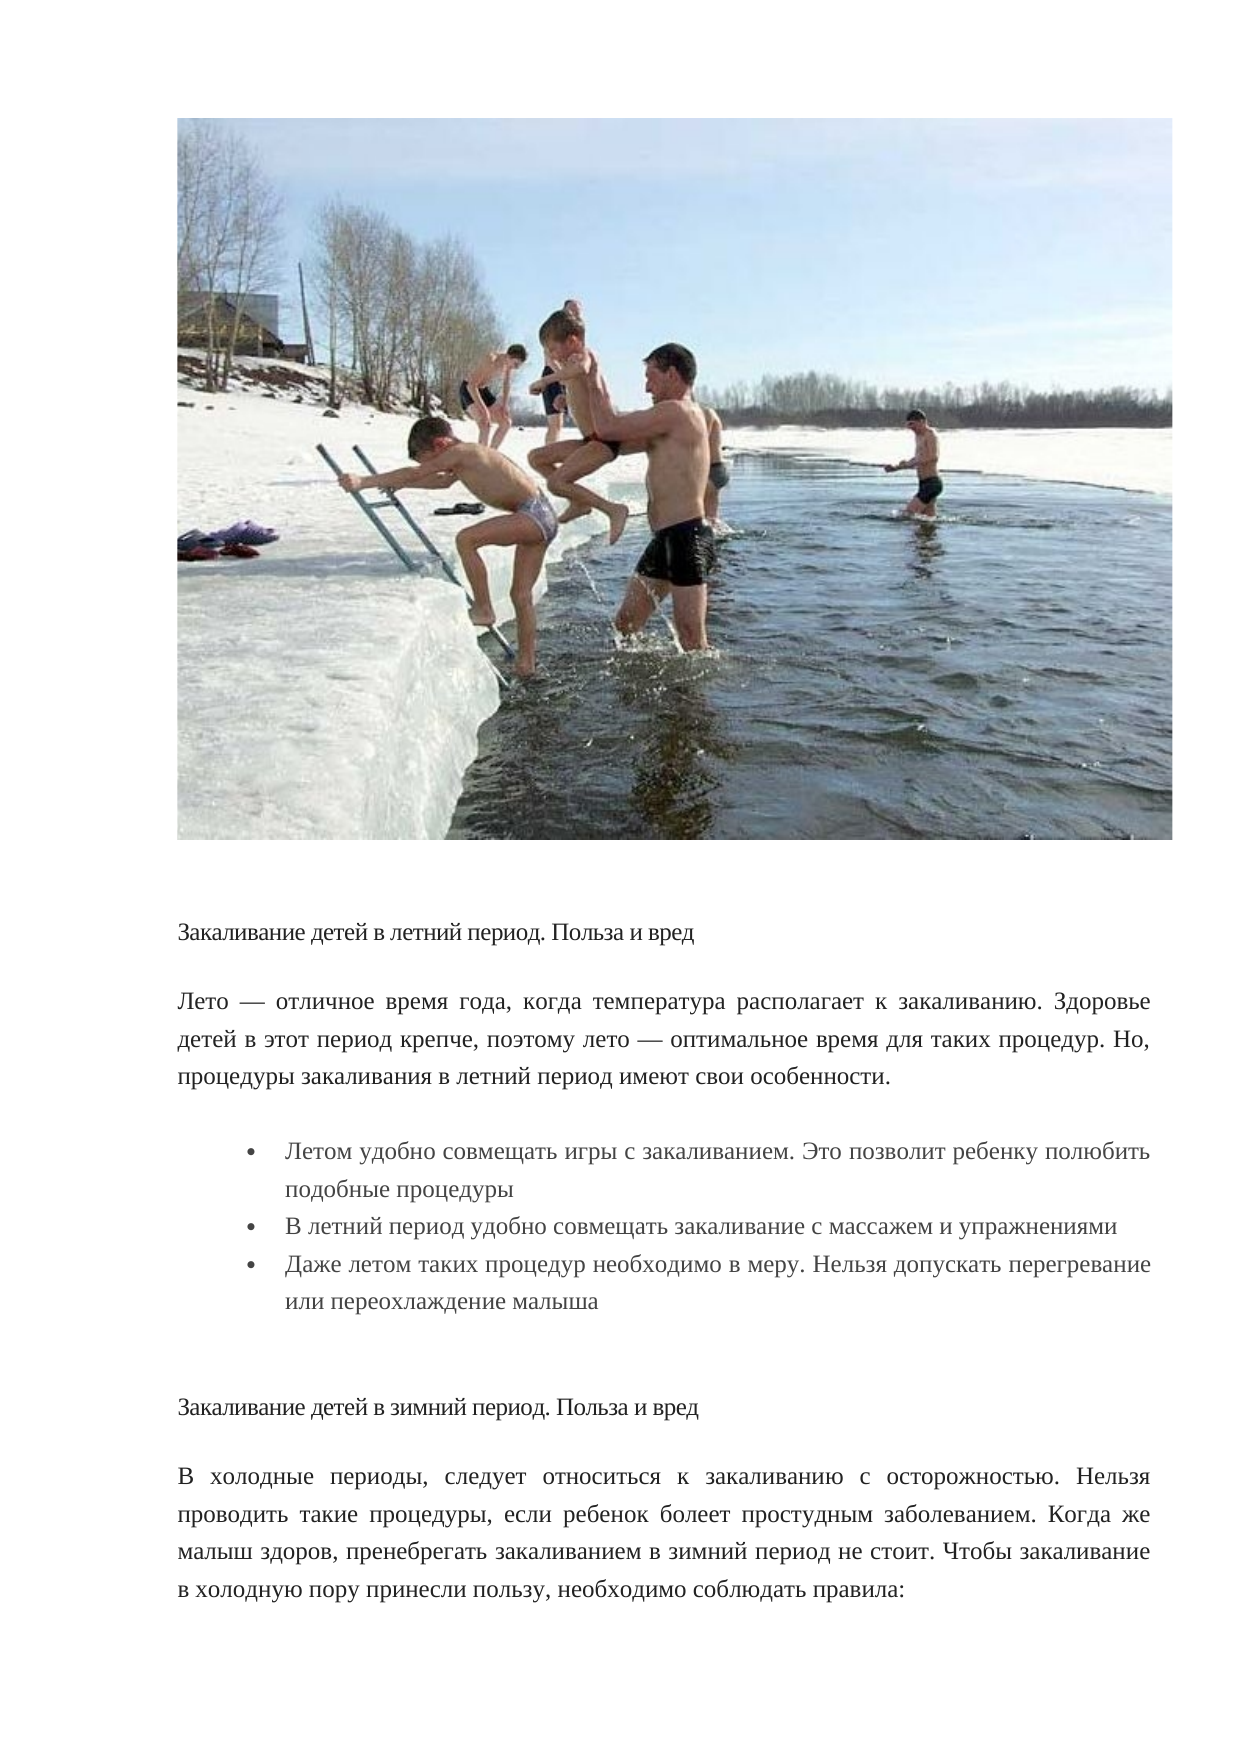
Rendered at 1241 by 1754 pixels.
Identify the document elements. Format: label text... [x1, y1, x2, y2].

text Закаливание детей в летний период. Польза и вред [177, 887, 1152, 946]
text В холодные периоды, следует относиться к закаливанию с осторожностью. Нельзя проводить такие процедуры, если ребенок болеет простудным заболеванием. Когда же малыш здоров, пренебрегать закаливанием в зимний период не стоит. Чтобы закаливание в холодную пору принесли пользу, необходимо соблюдать правила: [177, 1452, 1152, 1602]
text Закаливание детей в зимний период. Польза и вред [177, 1362, 1152, 1421]
list В летний период удобно совмещать закаливание с массажем и упражнениями [247, 1202, 1152, 1240]
list Даже летом таких процедур необходимо в меру. Нельзя допускать перегревание или переохлаждение малыша [247, 1240, 1152, 1315]
text Лето — отличное время года, когда температура располагает к закаливанию. Здоровье детей в этот период крепче, поэтому лето — оптимальное время для таких процедур. Но, процедуры закаливания в летний период имеют свои особенности. [177, 977, 1152, 1090]
picture [177, 118, 1173, 840]
list Летом удобно совмещать игры с закаливанием. Это позволит ребенку полюбить подобные процедуры [247, 1127, 1152, 1202]
